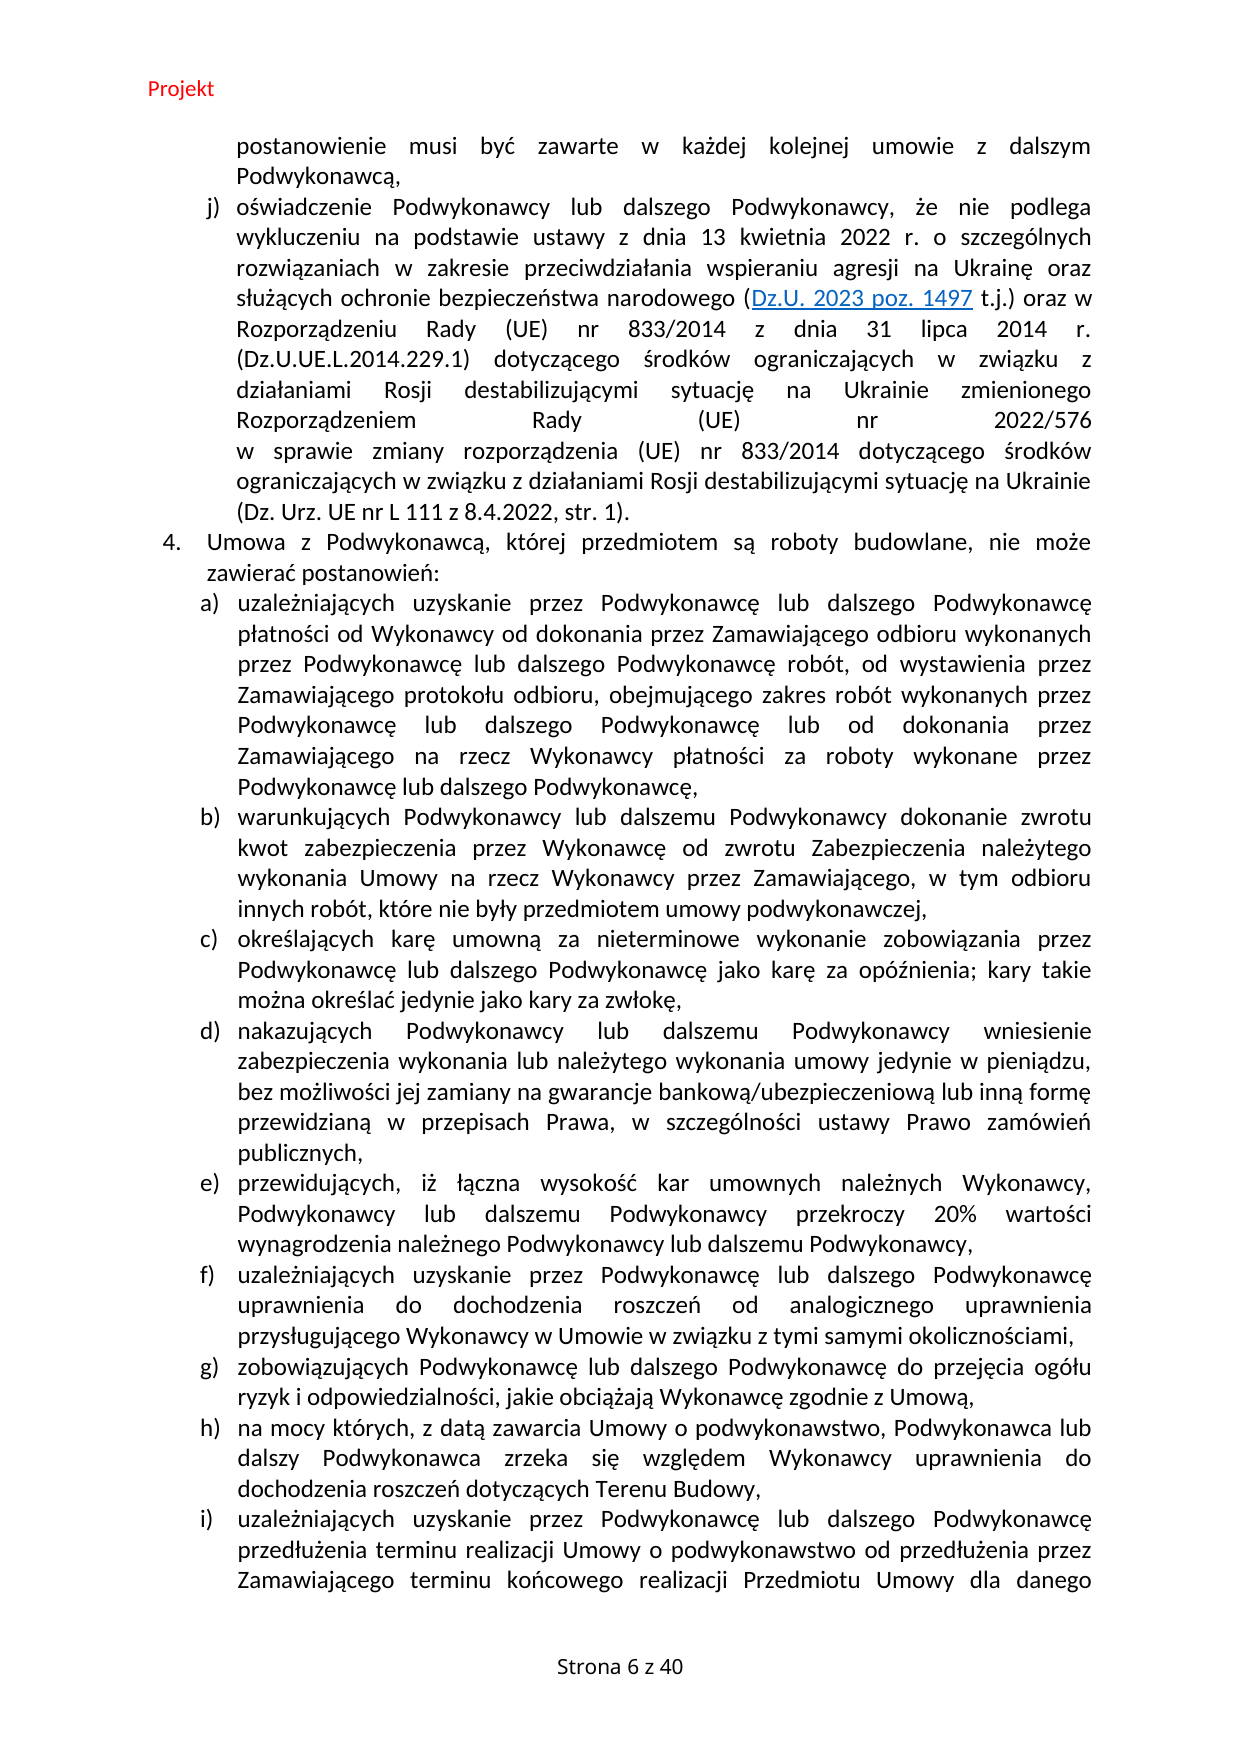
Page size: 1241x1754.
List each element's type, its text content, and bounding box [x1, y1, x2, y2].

list przewidujących, iż łączna wysokość kar umownych należnych Wykonawcy, Podwykonawcy lub dalszemu Podwykonawcy przekroczy 20% wartości wynagrodzenia należnego Podwykonawcy lub dalszemu Podwykonawcy, [200, 1167, 1093, 1259]
list Umowa z Podwykonawcą, której przedmiotem są roboty budowlane, nie może zawierać postanowień: [162, 527, 1093, 588]
list zobowiązujących Podwykonawcę lub dalszego Podwykonawcę do przejęcia ogółu ryzyk i odpowiedzialności, jakie obciążają Wykonawcę zgodnie z Umową, [200, 1351, 1093, 1412]
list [200, 1503, 1093, 1595]
list warunkujących Podwykonawcy lub dalszemu Podwykonawcy dokonanie zwrotu kwot zabezpieczenia przez Wykonawcę od zwrotu Zabezpieczenia należytego wykonania Umowy na rzecz Wykonawcy przez Zamawiającego, w tym odbioru innych robót, które nie były przedmiotem umowy podwykonawczej, [200, 801, 1093, 923]
list uzależniających uzyskanie przez Podwykonawcę lub dalszego Podwykonawcę uprawnienia do dochodzenia roszczeń od analogicznego uprawnienia przysługującego Wykonawcy w Umowie w związku z tymi samymi okolicznościami, [200, 1259, 1093, 1351]
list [207, 130, 1093, 191]
list nakazujących Podwykonawcy lub dalszemu Podwykonawcy wniesienie zabezpieczenia wykonania lub należytego wykonania umowy jedynie w pieniądzu, bez możliwości jej zamiany na gwarancje bankową/ubezpieczeniową lub inną formę przewidzianą w przepisach Prawa, w szczególności ustawy Prawo zamówień publicznych, [200, 1015, 1093, 1167]
list oświadczenie Podwykonawcy lub dalszego Podwykonawcy, że nie podlega wykluczeniu na podstawie ustawy z dnia 13 kwietnia 2022 r. o szczególnych rozwiązaniach w zakresie przeciwdziałania wspieraniu agresji na Ukrainę oraz służących ochronie bezpieczeństwa narodowego (Dz.U. 2023 poz. 1497 t.j.) oraz w Rozporządzeniu Rady (UE) nr 833/2014 z dnia 31 lipca 2014 r. (Dz.U.UE.L.2014.229.1) dotyczącego środków ograniczających w związku z działaniami Rosji destabilizującymi sytuację na Ukrainie zmienionego Rozporządzeniem Rady (UE) nr 2022/576 w sprawie zmiany rozporządzenia (UE) nr 833/2014 dotyczącego środków ograniczających w związku z działaniami Rosji destabilizującymi sytuację na Ukrainie (Dz. Urz. UE nr L 111 z 8.4.2022, str. 1). [207, 191, 1093, 527]
list na mocy których, z datą zawarcia Umowy o podwykonawstwo, Podwykonawca lub dalszy Podwykonawca zrzeka się względem Wykonawcy uprawnienia do dochodzenia roszczeń dotyczących Terenu Budowy, [200, 1412, 1093, 1503]
list określających karę umowną za nieterminowe wykonanie zobowiązania przez Podwykonawcę lub dalszego Podwykonawcę jako karę za opóźnienia; kary takie można określać jedynie jako kary za zwłokę, [200, 923, 1093, 1015]
list uzależniających uzyskanie przez Podwykonawcę lub dalszego Podwykonawcę płatności od Wykonawcy od dokonania przez Zamawiającego odbioru wykonanych przez Podwykonawcę lub dalszego Podwykonawcę robót, od wystawienia przez Zamawiającego protokołu odbioru, obejmującego zakres robót wykonanych przez Podwykonawcę lub dalszego Podwykonawcę lub od dokonania przez Zamawiającego na rzecz Wykonawcy płatności za roboty wykonane przez Podwykonawcę lub dalszego Podwykonawcę, [200, 588, 1093, 801]
